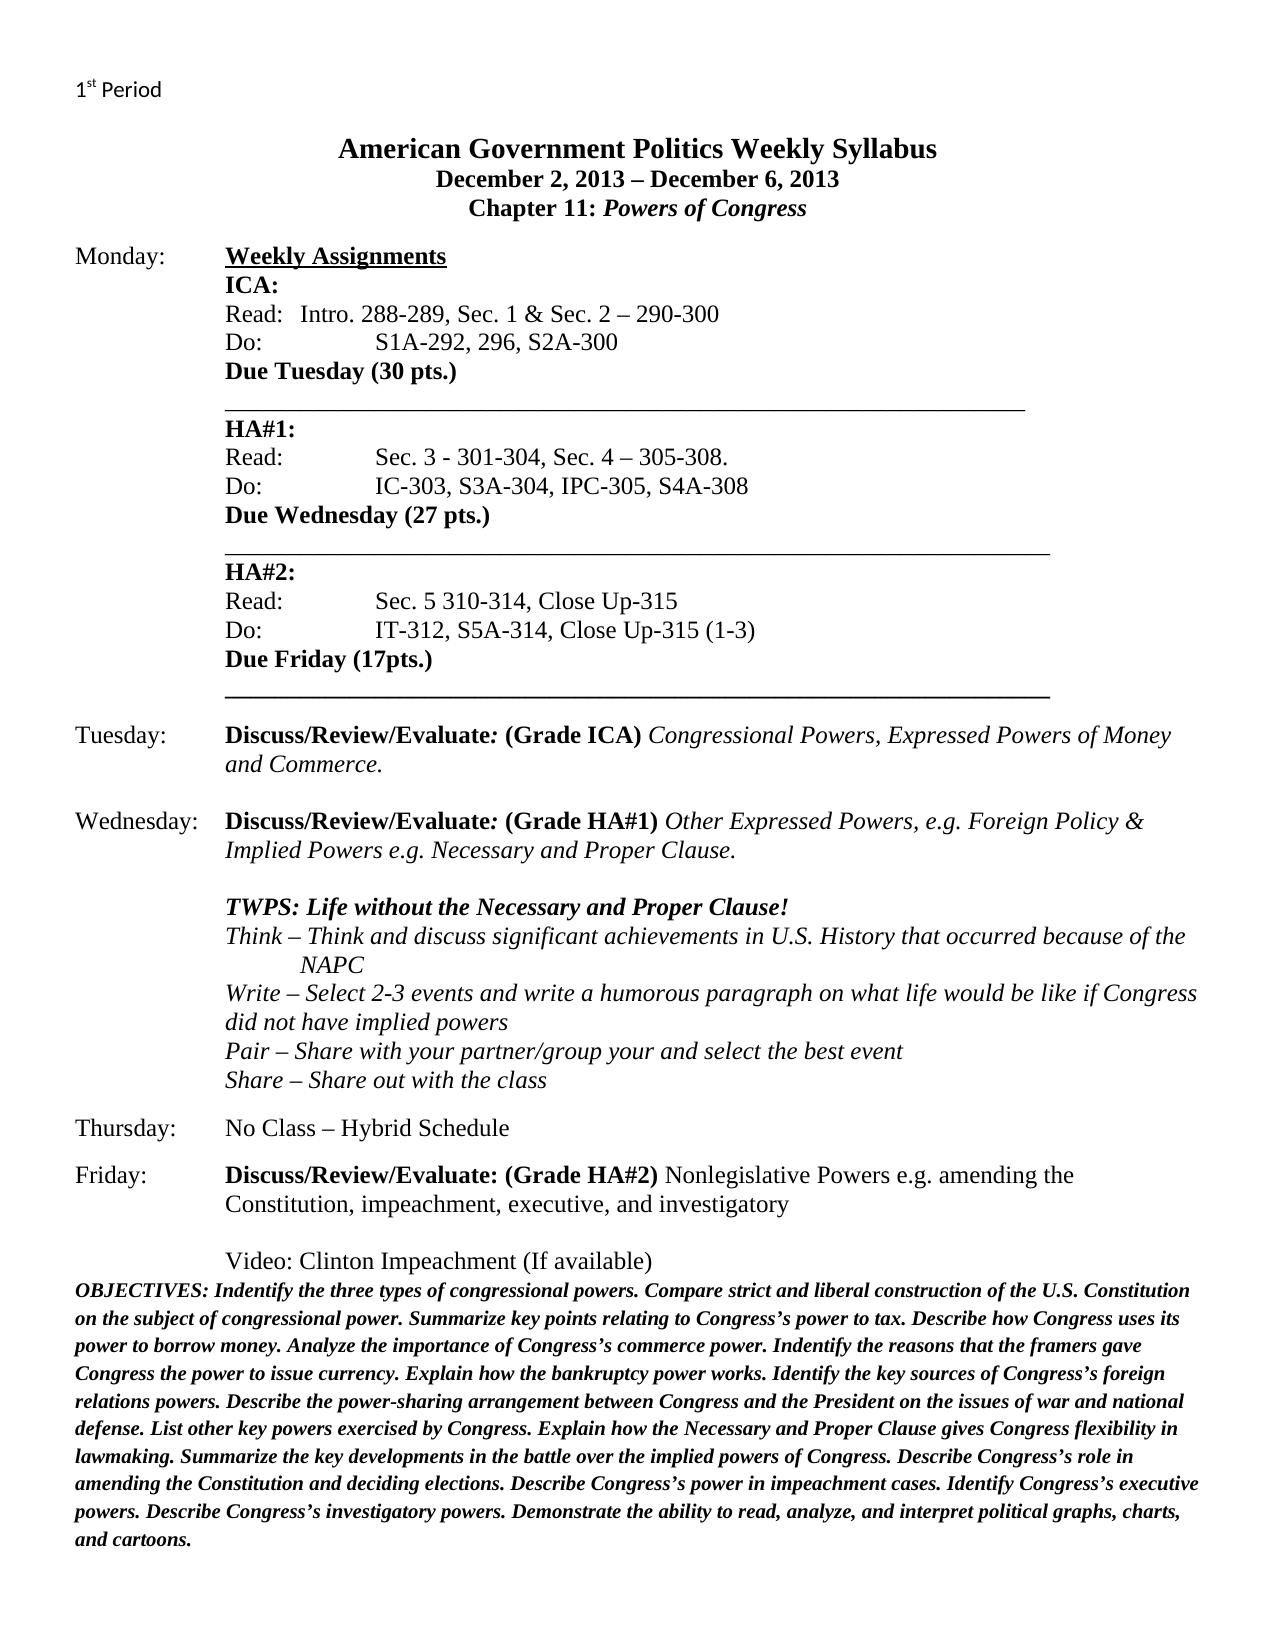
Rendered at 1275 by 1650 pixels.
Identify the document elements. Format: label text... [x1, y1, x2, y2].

text Chapter 11: Powers of Congress [75, 193, 1200, 222]
text HA#2: [75, 557, 1200, 586]
text Read: Sec. 5 310-314, Close Up-315 [75, 586, 1200, 615]
text TWPS: Life without the Necessary and Proper Clause! [75, 892, 1200, 921]
text Pair – Share with your partner/group your and select the best event [225, 1036, 1200, 1065]
text Do: IC-303, S3A-304, IPC-305, S4A-308 [150, 471, 1200, 500]
text Do: IT-312, S5A-314, Close Up-315 (1-3) [75, 615, 1200, 644]
text American Government Politics Weekly Syllabus [75, 131, 1200, 164]
text Friday: Discuss/Review/Evaluate: (Grade HA#2) Nonlegislative Powers e.g. amending the Constitution, impeachment, executive, and investigatory [75, 1161, 1200, 1218]
text Think – Think and discuss significant achievements in U.S. History that occurred because of the [150, 921, 1200, 950]
text Wednesday: Discuss/Review/Evaluate: (Grade HA#1) Other Expressed Powers, e.g. Foreign Policy & Implied Powers e.g. Necessary and Proper Clause. [75, 806, 1200, 863]
text Due Tuesday (30 pts.) ________________________________________________________________ HA#1: Read: Sec. 3 - 301-304, Sec. 4 – 305-308. [150, 356, 1200, 471]
text Due Friday (17pts.) [75, 644, 1200, 672]
text Write – Select 2-3 events and write a humorous paragraph on what life would be like if Congress did not have implied powers [225, 978, 1200, 1036]
text Tuesday: Discuss/Review/Evaluate: (Grade ICA) Congressional Powers, Expressed Powers of Money and Commerce. [75, 720, 1200, 778]
text Read: Intro. 288-289, Sec. 1 & Sec. 2 – 290-300 [225, 299, 1200, 327]
text __________________________________________________________________ [75, 672, 1200, 701]
text Share – Share out with the class [225, 1065, 1200, 1093]
text Monday: Weekly Assignments [75, 241, 1200, 270]
text Video: Clinton Impeachment (If available) [150, 1246, 1200, 1275]
text December 2, 2013 – December 6, 2013 [75, 164, 1200, 193]
text Thursday: No Class – Hybrid Schedule [75, 1113, 1200, 1141]
text ICA: [150, 270, 1200, 299]
text Do: S1A-292, 296, S2A-300 [225, 327, 1200, 356]
text Due Wednesday (27 pts.) __________________________________________________________________ [225, 500, 1200, 557]
text NAPC [225, 950, 1200, 978]
